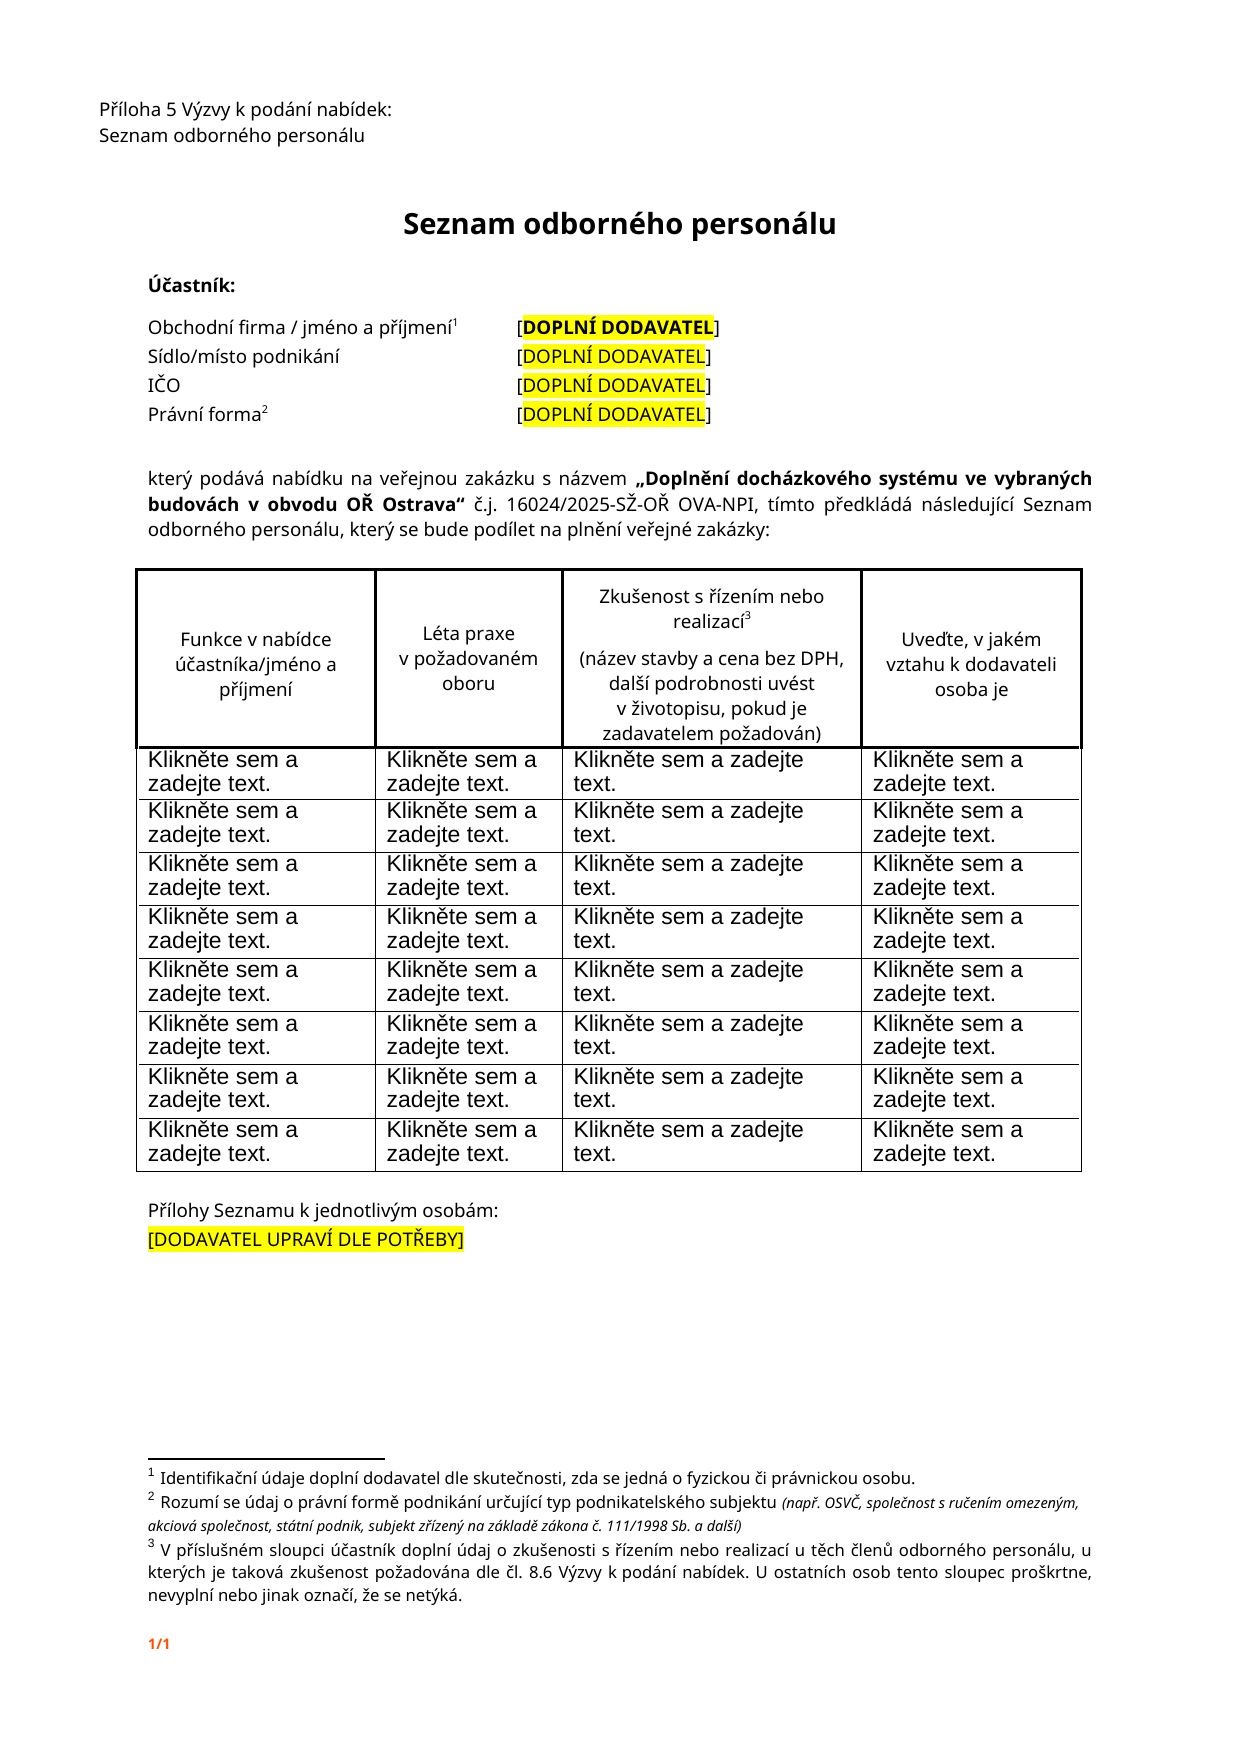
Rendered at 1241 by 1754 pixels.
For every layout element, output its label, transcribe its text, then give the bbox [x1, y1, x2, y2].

text který podává nabídku na veřejnou zakázku s názvem „Doplnění docházkového systému ve vybraných budovách v obvodu OŘ Ostrava“ č.j. 16024/2025-SŽ-OŘ OVA-NPI, tímto předkládá následující Seznam odborného personálu, který se bude podílet na plnění veřejné zakázky: [148, 465, 1093, 542]
title Seznam odborného personálu [148, 203, 1093, 243]
text Obchodní firma / jméno a příjmení [148, 311, 1093, 340]
text Sídlo/místo podnikání [DOPLNÍ DODAVATEL] [148, 340, 1093, 369]
text Účastník: [148, 268, 1093, 299]
text Přílohy Seznamu k jednotlivým osobám: [148, 1197, 1093, 1223]
table_header Zkušenost s řízením nebo realizací (název stavby a cena bez DPH, další podrobnosti uvést v životopisu, pokud je zadavatelem požadován) [564, 571, 860, 746]
table_header Funkce v nabídce účastníka/jméno a příjmení [138, 571, 374, 746]
table_header Uveďte, v jakém vztahu k dodavateli osoba je [863, 571, 1080, 746]
text IČO [148, 369, 1093, 398]
table_header Léta praxe v požadovaném oboru [377, 571, 561, 746]
text [DODAVATEL UPRAVÍ DLE POTŘEBY] [148, 1223, 1092, 1252]
text Právní forma [148, 398, 1093, 427]
